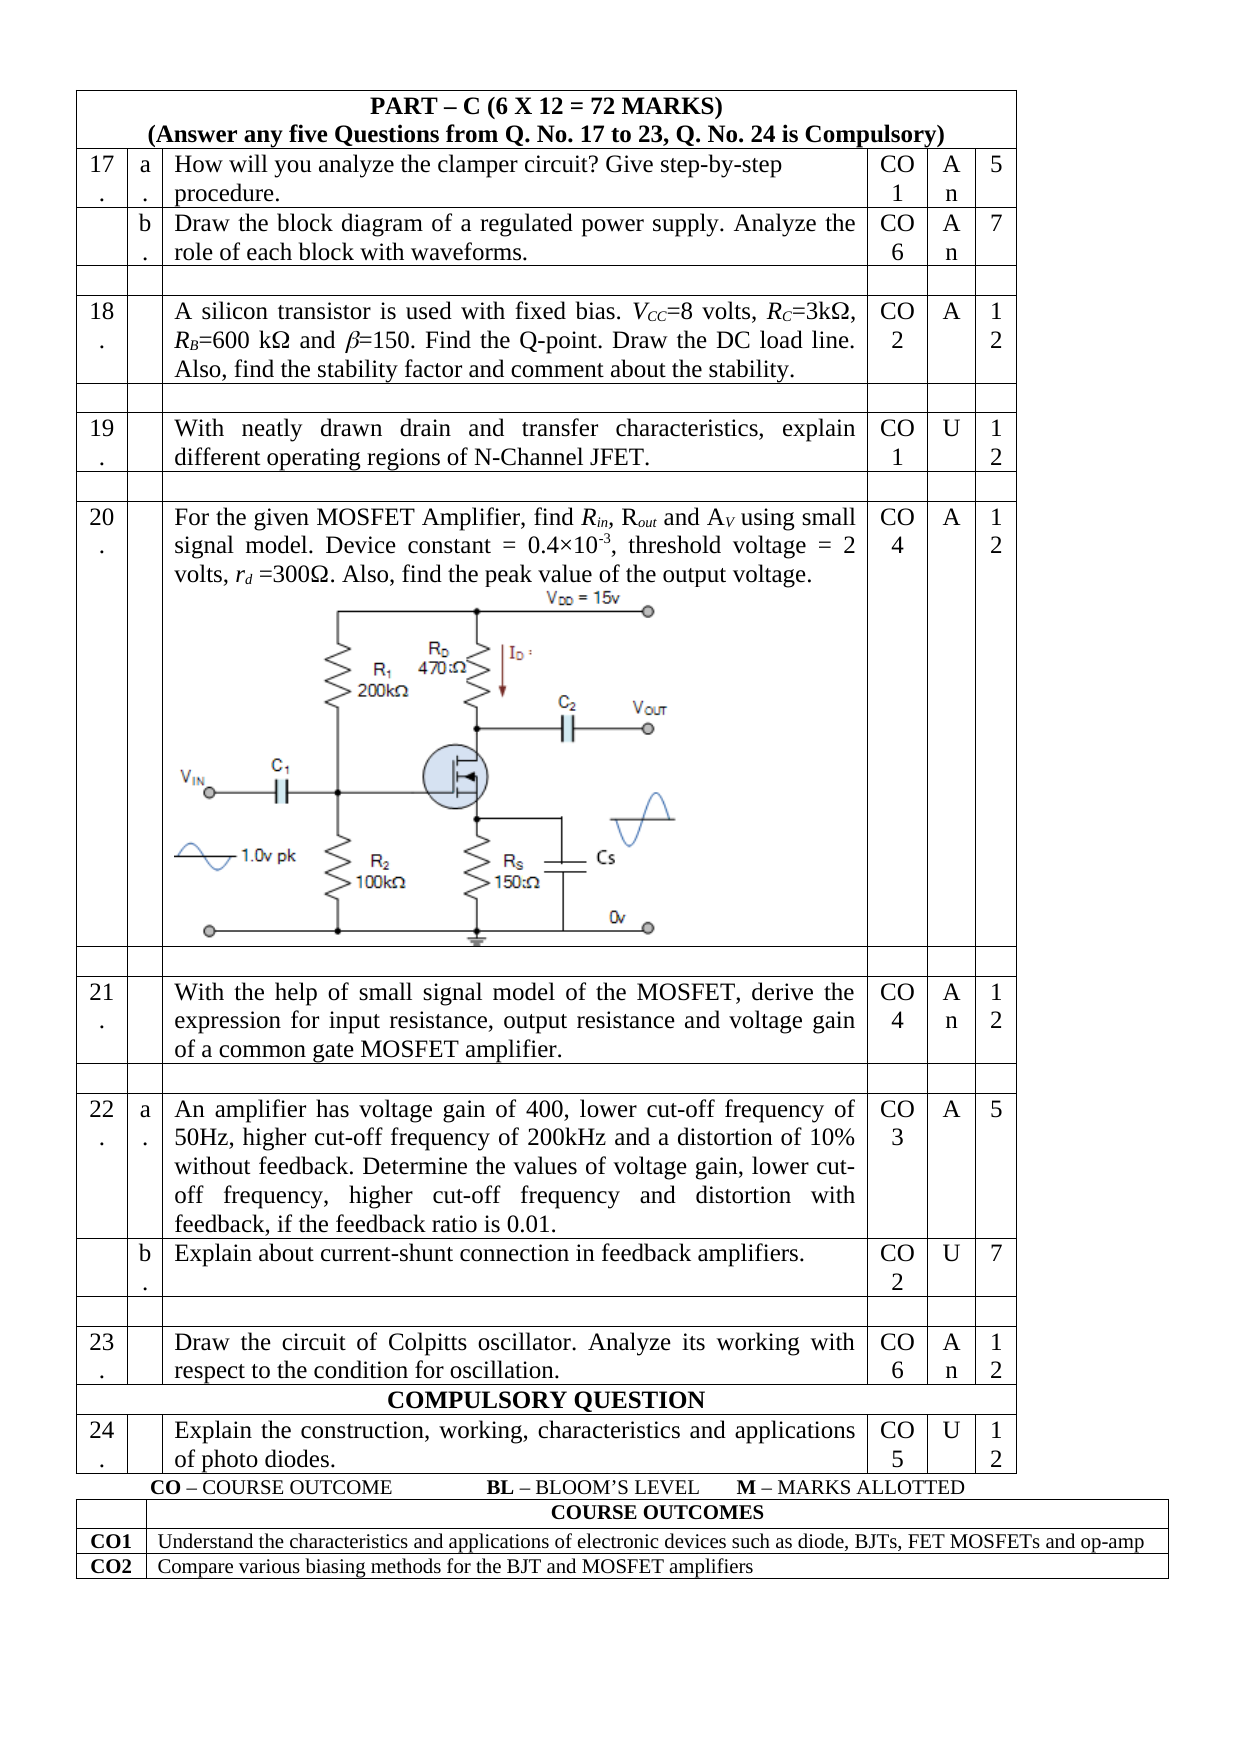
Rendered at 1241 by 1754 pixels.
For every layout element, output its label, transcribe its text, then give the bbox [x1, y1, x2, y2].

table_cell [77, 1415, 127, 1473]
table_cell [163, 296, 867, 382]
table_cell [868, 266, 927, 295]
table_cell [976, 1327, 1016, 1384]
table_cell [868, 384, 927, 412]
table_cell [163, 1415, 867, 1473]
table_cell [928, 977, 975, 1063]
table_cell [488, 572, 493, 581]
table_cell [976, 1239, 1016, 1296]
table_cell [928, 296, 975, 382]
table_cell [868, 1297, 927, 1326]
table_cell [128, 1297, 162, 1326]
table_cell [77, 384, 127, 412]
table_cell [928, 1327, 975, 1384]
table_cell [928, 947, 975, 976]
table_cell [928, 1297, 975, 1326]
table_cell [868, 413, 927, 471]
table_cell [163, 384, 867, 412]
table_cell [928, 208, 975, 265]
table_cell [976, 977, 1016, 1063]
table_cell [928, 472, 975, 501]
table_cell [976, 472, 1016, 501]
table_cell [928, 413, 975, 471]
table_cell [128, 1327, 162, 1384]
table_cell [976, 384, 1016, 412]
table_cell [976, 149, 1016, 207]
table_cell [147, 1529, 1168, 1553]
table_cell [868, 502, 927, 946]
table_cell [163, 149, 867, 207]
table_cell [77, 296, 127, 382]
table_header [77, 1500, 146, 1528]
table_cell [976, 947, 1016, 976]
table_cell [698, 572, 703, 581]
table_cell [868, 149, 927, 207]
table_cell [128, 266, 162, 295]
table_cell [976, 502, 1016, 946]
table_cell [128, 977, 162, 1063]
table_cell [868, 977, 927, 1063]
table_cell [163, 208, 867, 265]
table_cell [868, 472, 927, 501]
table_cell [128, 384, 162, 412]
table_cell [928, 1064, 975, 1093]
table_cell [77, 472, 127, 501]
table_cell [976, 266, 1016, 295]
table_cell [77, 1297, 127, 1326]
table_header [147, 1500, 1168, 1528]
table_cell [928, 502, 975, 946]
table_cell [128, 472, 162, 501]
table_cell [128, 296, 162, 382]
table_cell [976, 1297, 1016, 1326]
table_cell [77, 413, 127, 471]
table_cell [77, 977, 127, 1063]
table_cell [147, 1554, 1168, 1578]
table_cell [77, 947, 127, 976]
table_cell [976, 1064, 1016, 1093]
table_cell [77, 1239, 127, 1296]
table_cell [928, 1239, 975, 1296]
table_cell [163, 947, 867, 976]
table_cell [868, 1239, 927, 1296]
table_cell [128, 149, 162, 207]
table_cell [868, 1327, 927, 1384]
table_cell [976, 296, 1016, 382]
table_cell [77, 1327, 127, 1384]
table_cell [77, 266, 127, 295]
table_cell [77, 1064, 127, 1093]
picture [174, 587, 704, 946]
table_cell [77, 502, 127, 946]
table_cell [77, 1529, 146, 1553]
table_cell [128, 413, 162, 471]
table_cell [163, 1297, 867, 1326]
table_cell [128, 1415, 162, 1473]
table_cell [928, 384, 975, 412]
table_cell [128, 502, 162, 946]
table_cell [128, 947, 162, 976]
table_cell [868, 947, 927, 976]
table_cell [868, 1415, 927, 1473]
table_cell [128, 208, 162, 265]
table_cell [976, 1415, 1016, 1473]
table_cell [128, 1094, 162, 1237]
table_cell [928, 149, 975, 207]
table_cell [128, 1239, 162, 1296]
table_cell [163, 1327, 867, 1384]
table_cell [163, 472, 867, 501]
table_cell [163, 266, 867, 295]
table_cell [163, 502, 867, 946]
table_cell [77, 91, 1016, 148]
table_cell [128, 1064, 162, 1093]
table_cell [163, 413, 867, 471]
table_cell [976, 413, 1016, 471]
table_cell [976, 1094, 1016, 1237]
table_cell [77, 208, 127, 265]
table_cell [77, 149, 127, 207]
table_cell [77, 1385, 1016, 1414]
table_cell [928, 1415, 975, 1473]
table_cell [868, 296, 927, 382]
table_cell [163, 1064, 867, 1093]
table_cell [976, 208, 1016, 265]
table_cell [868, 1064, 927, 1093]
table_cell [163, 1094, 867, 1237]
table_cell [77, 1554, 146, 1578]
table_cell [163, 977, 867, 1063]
text CO – COURSE OUTCOME BL – BLOOM’S LEVEL M – MARKS ALLOTTED [150, 1474, 1090, 1499]
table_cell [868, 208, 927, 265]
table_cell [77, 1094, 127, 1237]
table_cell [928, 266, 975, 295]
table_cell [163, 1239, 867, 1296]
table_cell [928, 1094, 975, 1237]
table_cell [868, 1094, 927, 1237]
